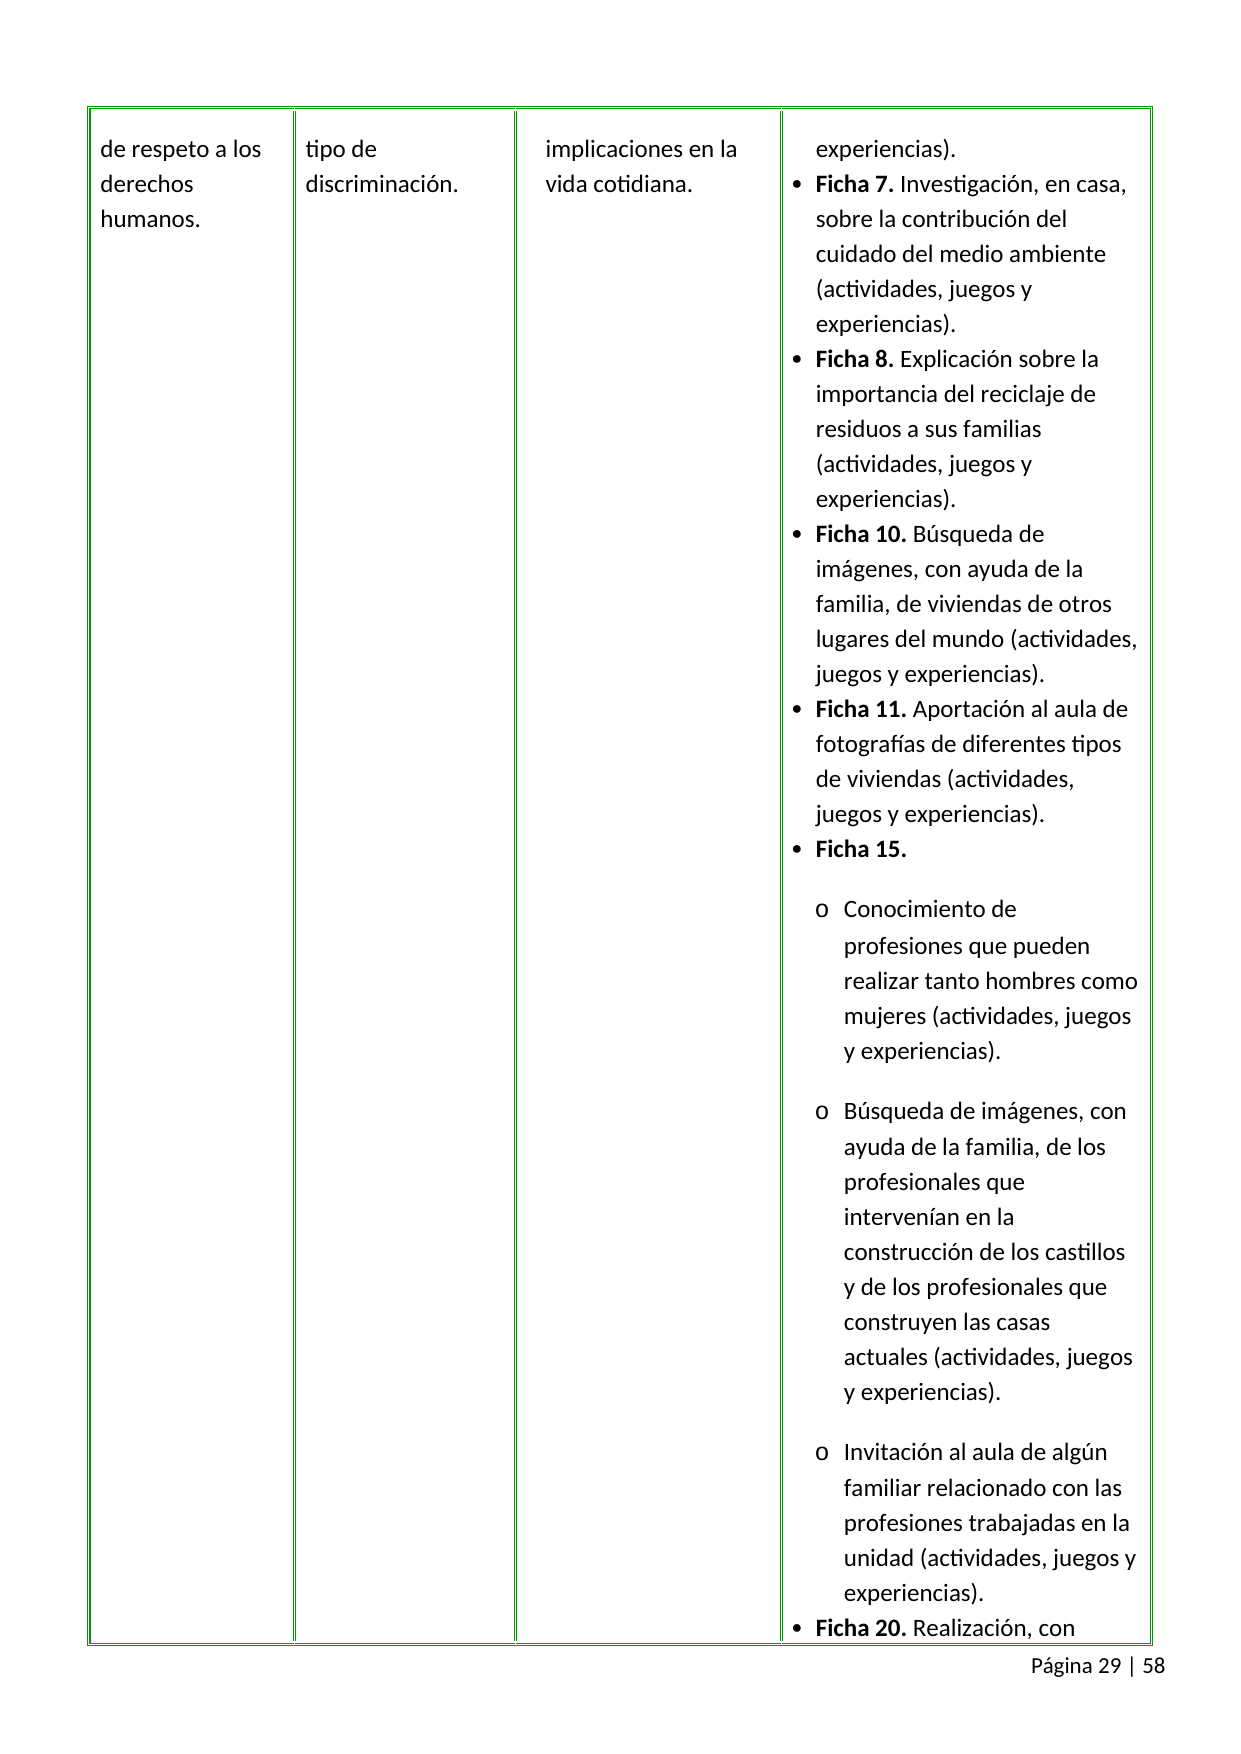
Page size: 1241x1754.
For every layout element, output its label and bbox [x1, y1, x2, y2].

table_cell [294, 107, 516, 1643]
table_cell [781, 109, 1150, 1643]
table_cell [516, 109, 781, 1643]
table_cell [91, 109, 294, 1643]
